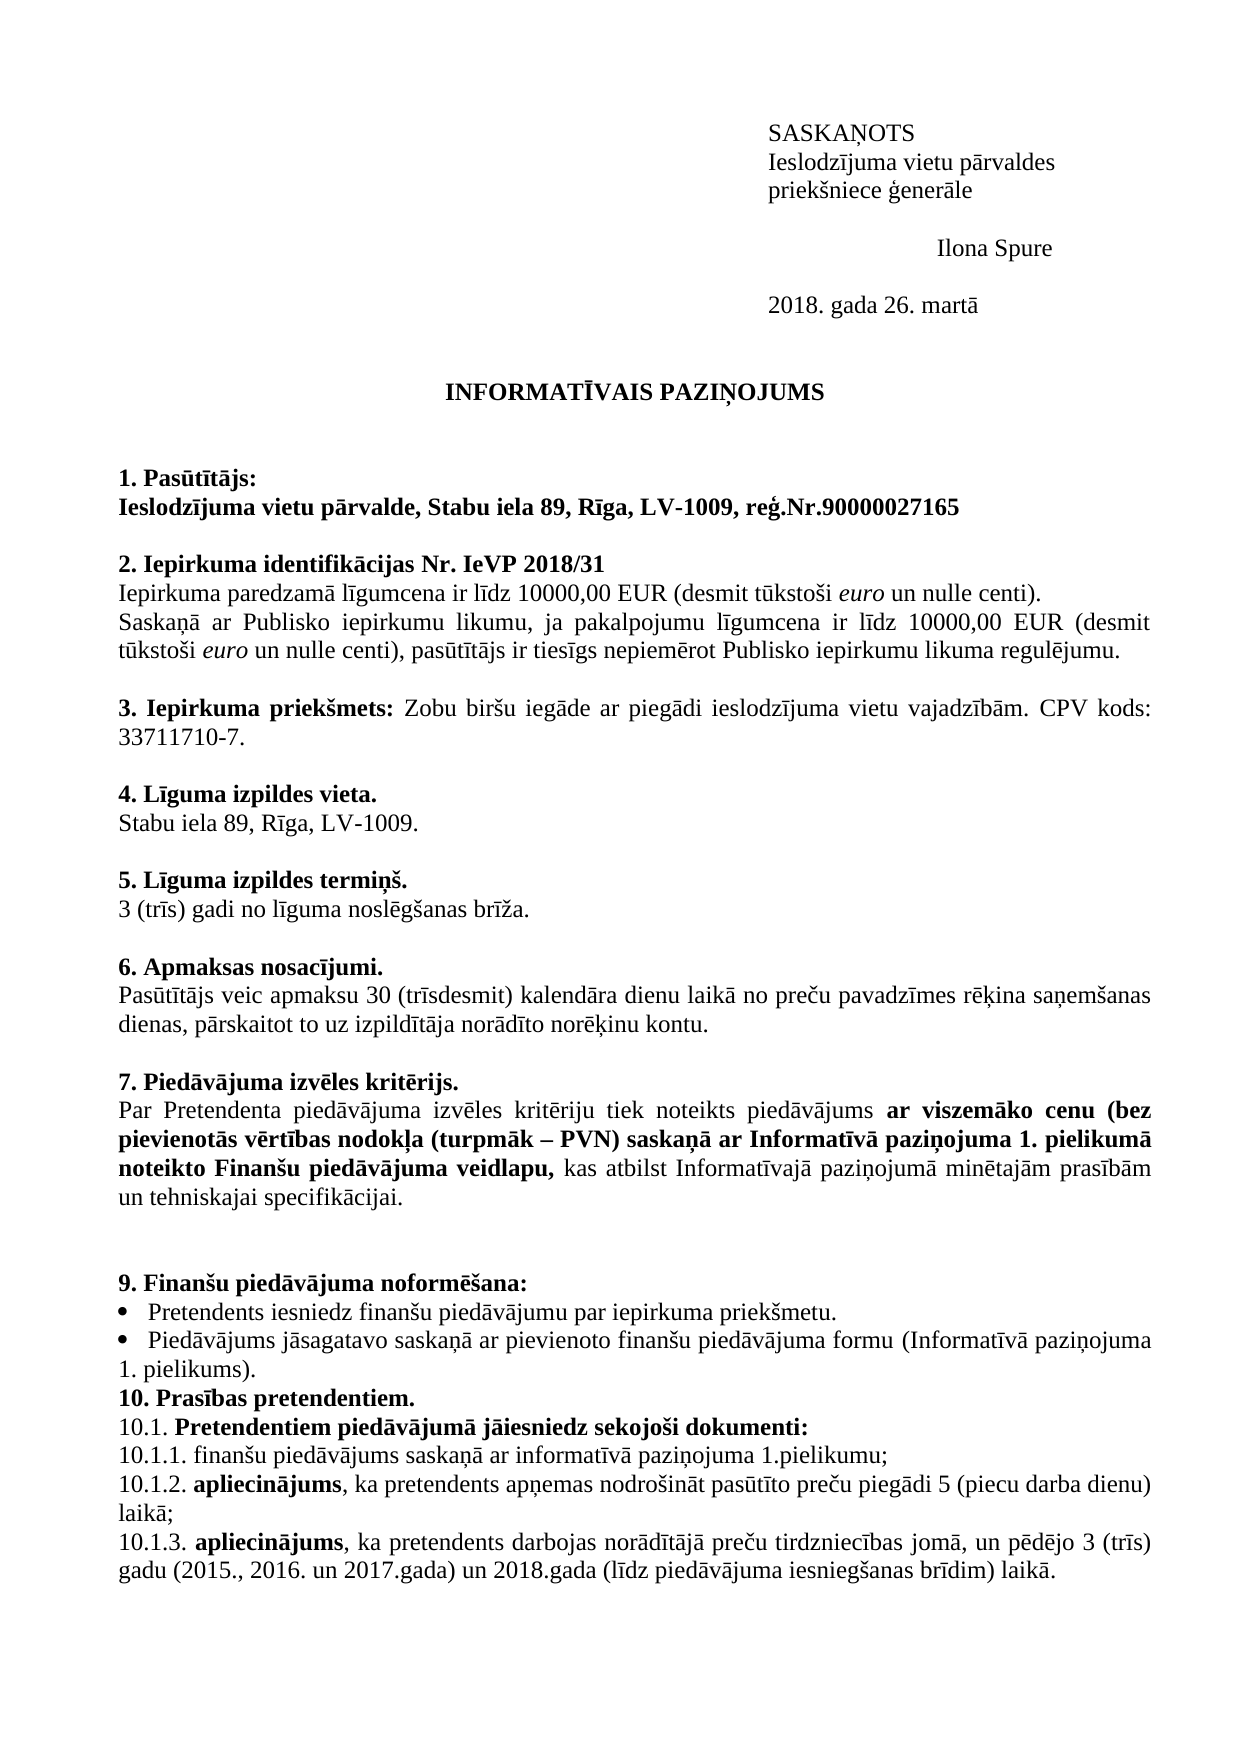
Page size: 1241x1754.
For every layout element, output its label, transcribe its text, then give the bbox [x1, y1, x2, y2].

text 10.1. Pretendentiem piedāvājumā jāiesniedz sekojoši dokumenti: [118, 1412, 1152, 1441]
title SASKAŅOTS [768, 118, 1152, 147]
text 4. Līguma izpildes vieta. [118, 779, 1152, 808]
text Stabu iela 89, Rīga, LV-1009. [118, 808, 1152, 837]
list Pretendents iesniedz finanšu piedāvājumu par iepirkuma priekšmetu. [118, 1297, 1152, 1326]
title 2018. gada 26. martā [768, 291, 1152, 319]
text 3 (trīs) gadi no līguma noslēgšanas brīža. [118, 894, 1152, 923]
text 10. Prasības pretendentiem. [118, 1383, 1152, 1412]
subtitle Ieslodzījuma vietu pārvalde, Stabu iela 89, Rīga, LV-1009, reģ.Nr.90000027165 [118, 492, 1152, 521]
title Ilona Spure [768, 233, 1152, 262]
text Iepirkuma paredzamā līgumcena ir līdz 10000,00 EUR (desmit tūkstoši euro un nulle centi). [118, 578, 1152, 607]
text 10.1.2. apliecinājums, ka pretendents apņemas nodrošināt pasūtīto preču piegādi 5 (piecu darba dienu) laikā; [118, 1469, 1152, 1527]
title Ieslodzījuma vietu pārvaldes [768, 147, 1152, 176]
text 6. Apmaksas nosacījumi. [118, 952, 1152, 981]
text 3. Iepirkuma priekšmets: Zobu biršu iegāde ar piegādi ieslodzījuma vietu vajadzībām. CPV kods: 33711710-7. [118, 693, 1152, 751]
text Par Pretendenta piedāvājuma izvēles kritēriju tiek noteikts piedāvājums ar viszemāko cenu (bez pievienotās vērtības nodokļa (turpmāk – PVN) saskaņā ar Informatīvā paziņojuma 1. pielikumā noteikto Finanšu piedāvājuma veidlapu, kas atbilst Informatīvajā paziņojumā minētajām prasībām un tehniskajai specifikācijai. [118, 1096, 1152, 1211]
text 2. Iepirkuma identifikācijas Nr. IeVP 2018/31 [118, 549, 1152, 578]
title INFORMATĪVAIS PAZIŅOJUMS [118, 377, 1152, 406]
list Piedāvājums jāsagatavo saskaņā ar pievienoto finanšu piedāvājuma formu (Informatīvā paziņojuma 1. pielikums). [118, 1326, 1152, 1383]
title priekšniece ģenerāle [768, 176, 1152, 204]
text 7. Piedāvājuma izvēles kritērijs. [118, 1067, 1152, 1096]
subtitle 1. Pasūtītājs: [118, 463, 1152, 492]
text 5. Līguma izpildes termiņš. [118, 866, 1152, 894]
text Saskaņā ar Publisko iepirkumu likumu, ja pakalpojumu līgumcena ir līdz 10000,00 EUR (desmit tūkstoši euro un nulle centi), pasūtītājs ir tiesīgs nepiemērot Publisko iepirkumu likuma regulējumu. [118, 607, 1152, 664]
text 10.1.1. finanšu piedāvājums saskaņā ar informatīvā paziņojuma 1.pielikumu; [118, 1441, 1152, 1469]
text 9. Finanšu piedāvājuma noformēšana: [118, 1268, 1152, 1297]
text Pasūtītājs veic apmaksu 30 (trīsdesmit) kalendāra dienu laikā no preču pavadzīmes rēķina saņemšanas dienas, pārskaitot to uz izpildītāja norādīto norēķinu kontu. [118, 981, 1152, 1038]
text 10.1.3. apliecinājums, ka pretendents darbojas norādītājā preču tirdzniecības jomā, un pēdējo 3 (trīs) gadu (2015., 2016. un 2017.gada) un 2018.gada (līdz piedāvājuma iesniegšanas brīdim) laikā. [118, 1527, 1152, 1584]
